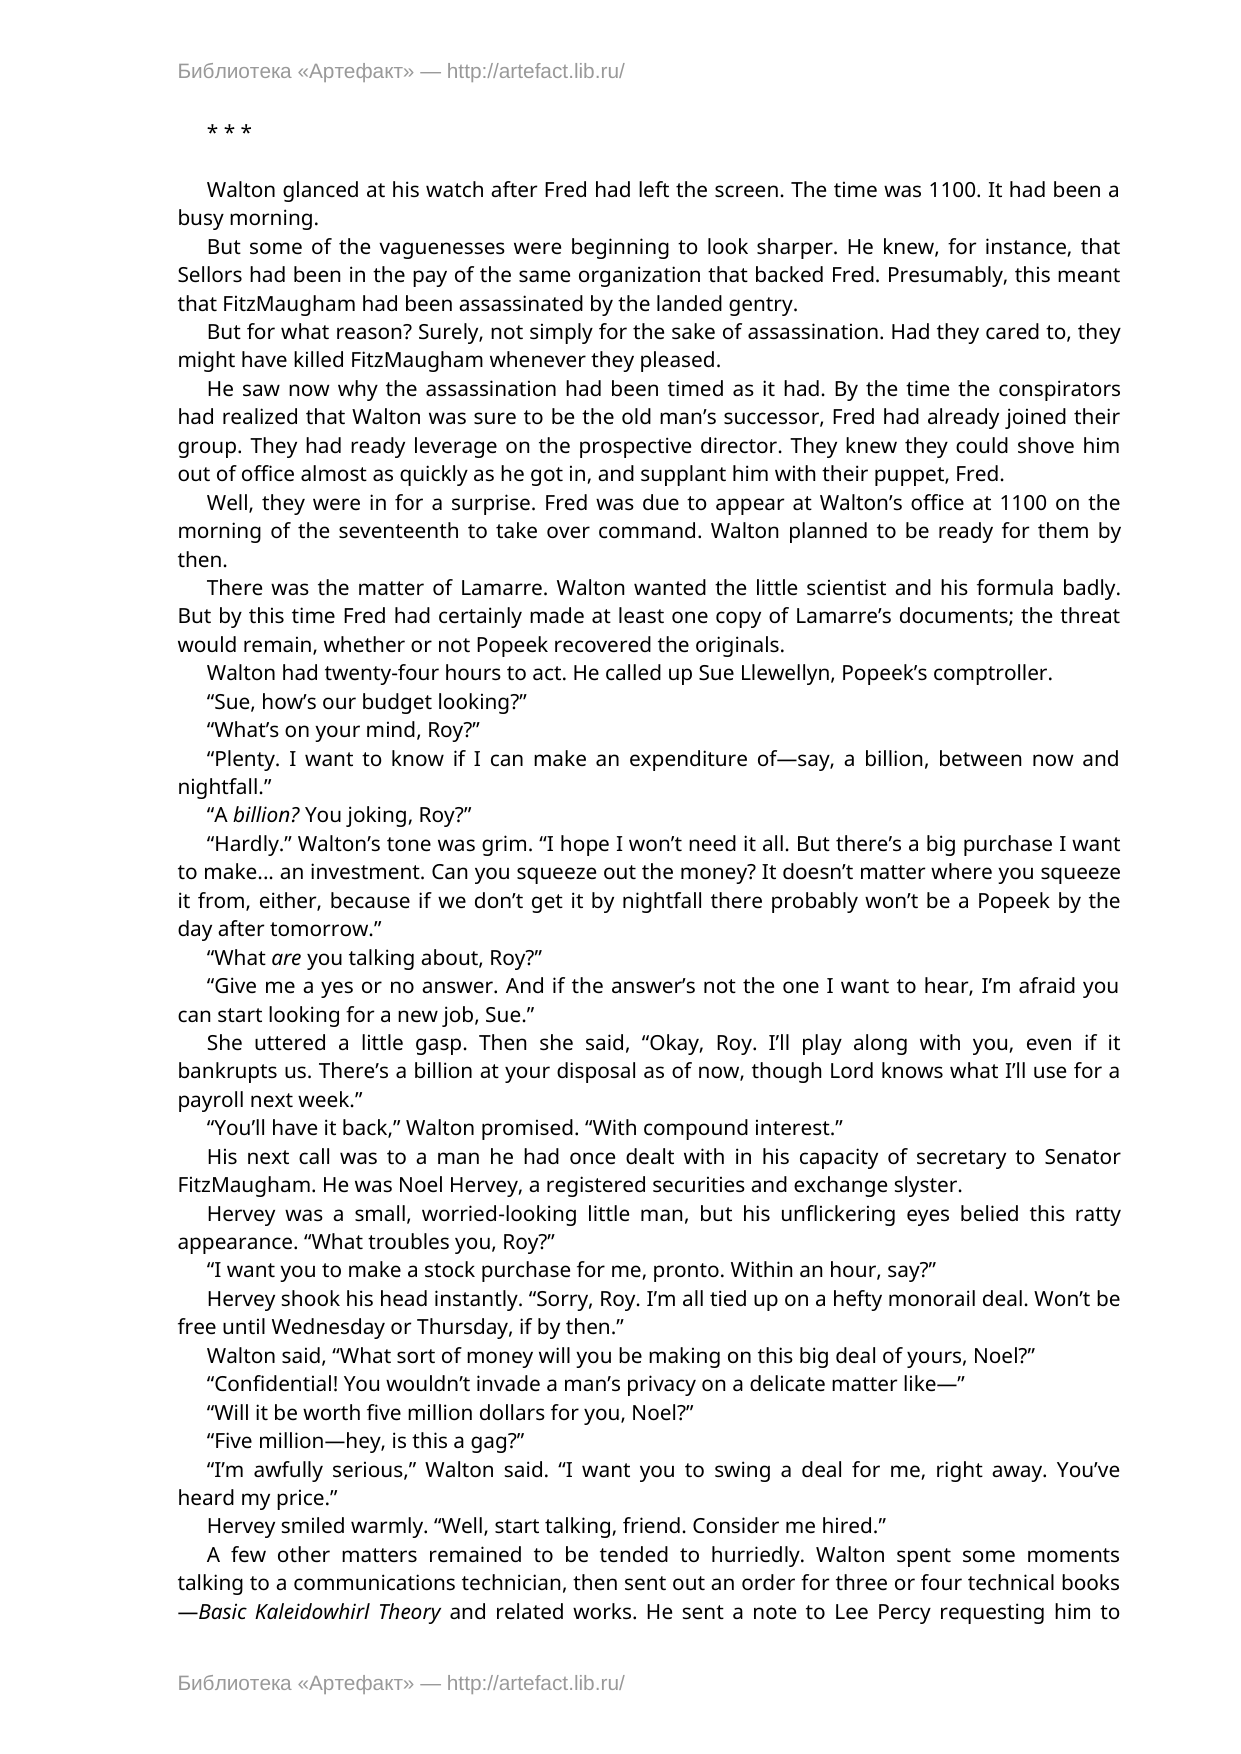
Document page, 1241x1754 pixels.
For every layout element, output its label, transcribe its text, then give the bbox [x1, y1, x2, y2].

text “Hardly.” Walton’s tone was grim. “I hope I won’t need it all. But there’s a big purchase I want to make... an investment. Can you squeeze out the money? It doesn’t matter where you squeeze it from, either, because if we don’t get it by nightfall there probably won’t be a Popeek by the day after tomorrow.” [177, 829, 1122, 943]
text Walton had twenty-four hours to act. He called up Sue Llewellyn, Popeek’s comptroller. [177, 658, 1122, 687]
text There was the matter of Lamarre. Walton wanted the little scientist and his formula badly. But by this time Fred had certainly made at least one copy of Lamarre’s documents; the threat would remain, whether or not Popeek recovered the originals. [177, 573, 1122, 658]
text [177, 1540, 1122, 1625]
text “What are you talking about, Roy?” [177, 943, 1122, 971]
text He saw now why the assassination had been timed as it had. By the time the conspirators had realized that Walton was sure to be the old man’s successor, Fred had already joined their group. They had ready leverage on the prospective director. They knew they could shove him out of office almost as quickly as he got in, and supplant him with their puppet, Fred. [177, 374, 1122, 488]
text “Five million—hey, is this a gag?” [177, 1426, 1122, 1455]
text But some of the vaguenesses were beginning to look sharper. He knew, for instance, that Sellors had been in the pay of the same organization that backed Fred. Presumably, this meant that FitzMaugham had been assassinated by the landed gentry. [177, 232, 1122, 317]
text His next call was to a man he had once dealt with in his capacity of secretary to Senator FitzMaugham. He was Noel Hervey, a registered securities and exchange slyster. [177, 1142, 1122, 1199]
text Hervey was a small, worried-looking little man, but his unflickering eyes belied this ratty appearance. “What troubles you, Roy?” [177, 1199, 1122, 1256]
text Hervey shook his head instantly. “Sorry, Roy. I’m all tied up on a hefty monorail deal. Won’t be free until Wednesday or Thursday, if by then.” [177, 1284, 1122, 1341]
text “What’s on your mind, Roy?” [177, 715, 1122, 744]
text “Plenty. I want to know if I can make an expenditure of—say, a billion, between now and nightfall.” [177, 744, 1122, 801]
text “I want you to make a stock purchase for me, pronto. Within an hour, say?” [177, 1256, 1122, 1284]
text Walton said, “What sort of money will you be making on this big deal of yours, Noel?” [177, 1341, 1122, 1369]
text Walton glanced at his watch after Fred had left the screen. The time was 1100. It had been a busy morning. [177, 175, 1122, 232]
text “You’ll have it back,” Walton promised. “With compound interest.” [177, 1113, 1122, 1142]
text “Sue, how’s our budget looking?” [177, 687, 1122, 715]
text But for what reason? Surely, not simply for the sake of assassination. Had they cared to, they might have killed FitzMaugham whenever they pleased. [177, 317, 1122, 374]
text “Give me a yes or no answer. And if the answer’s not the one I want to hear, I’m afraid you can start looking for a new job, Sue.” [177, 971, 1122, 1028]
subtitle * * * [177, 118, 1122, 147]
text “I’m awfully serious,” Walton said. “I want you to swing a deal for me, right away. You’ve heard my price.” [177, 1455, 1122, 1512]
text Well, they were in for a surprise. Fred was due to appear at Walton’s office at 1100 on the morning of the seventeenth to take over command. Walton planned to be ready for them by then. [177, 488, 1122, 573]
text Hervey smiled warmly. “Well, start talking, friend. Consider me hired.” [177, 1512, 1122, 1540]
text “Confidential! You wouldn’t invade a man’s privacy on a delicate matter like—” [177, 1369, 1122, 1398]
text “A billion? You joking, Roy?” [177, 801, 1122, 829]
text “Will it be worth five million dollars for you, Noel?” [177, 1398, 1122, 1426]
text She uttered a little gasp. Then she said, “Okay, Roy. I’ll play along with you, even if it bankrupts us. There’s a billion at your disposal as of now, though Lord knows what I’ll use for a payroll next week.” [177, 1028, 1122, 1113]
